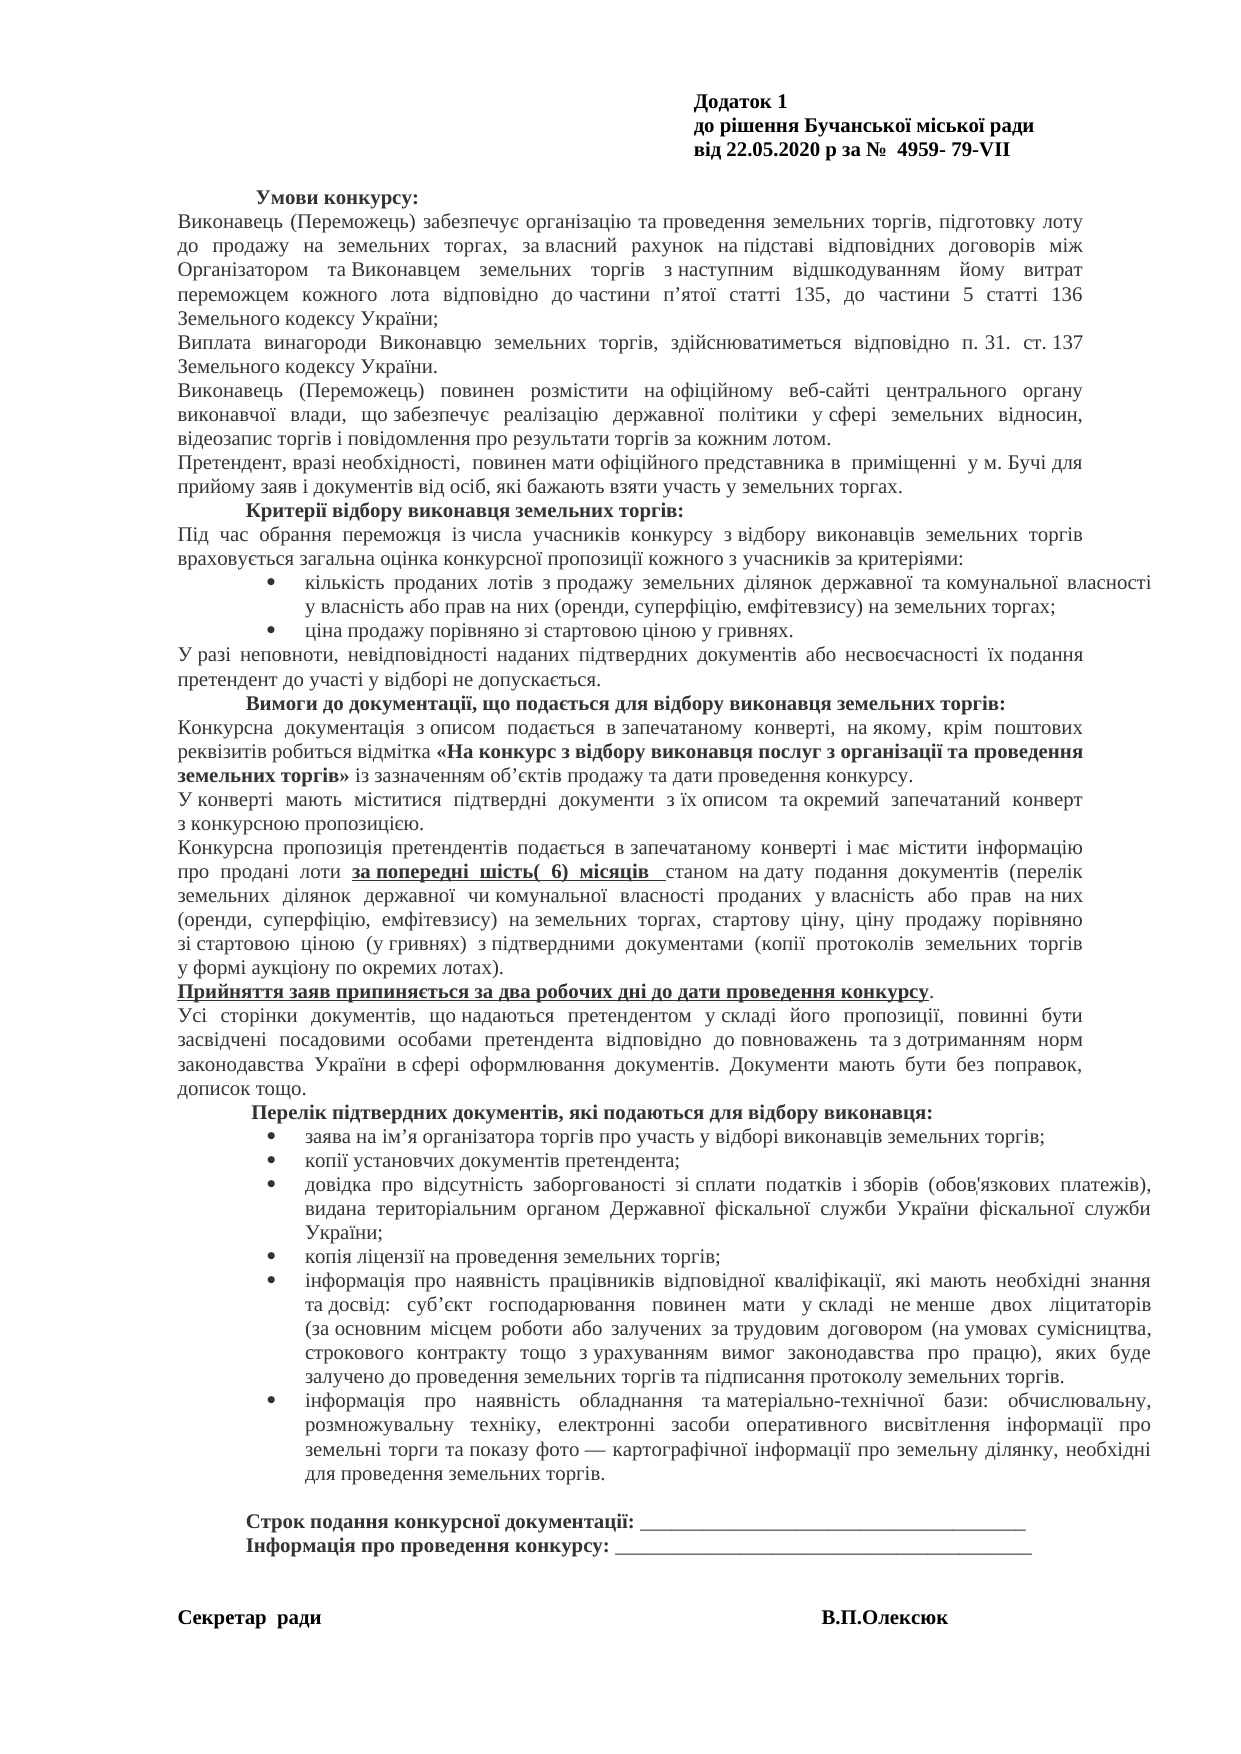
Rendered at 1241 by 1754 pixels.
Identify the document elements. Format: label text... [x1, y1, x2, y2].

text Виконавець (Переможець) забезпечує організацію та проведення земельних торгів, підготовку лоту до продажу на земельних торгах, за власний рахунок на підставі відповідних договорів між Організатором та Виконавцем земельних торгів з наступним відшкодуванням йому витрат переможцем кожного лота відповідно до частини п’ятої статті 135, до частини 5 статті 136 Земельного кодексу України; [177, 209, 1083, 329]
text від 22.05.2020 р за № 4959- 79-VІІ [693, 137, 1152, 161]
text У конверті мають міститися підтвердні документи з їх описом та окремий запечатаний конверт з конкурсною пропозицією. [177, 787, 1083, 835]
list копії установчих документів претендента; [268, 1148, 1152, 1172]
text Під час обрання переможця із числа учасників конкурсу з відбору виконавців земельних торгів враховується загальна оцінка конкурсної пропозиції кожного з учасників за критеріями: [177, 522, 1083, 570]
text Інформація про проведення конкурсу: ________________________________________ [246, 1533, 1083, 1557]
text Конкурсна пропозиція претендентів подається в запечатаному конверті і має містити інформацію про продані лоти за попередні шість( 6) місяців станом на дату подання документів (перелік земельних ділянок державної чи комунальної власності проданих у власність або прав на них (оренди, суперфіцію, емфітевзису) на земельних торгах, стартову ціну, ціну продажу порівняно зі стартовою ціною (у гривнях) з підтвердними документами (копії протоколів земельних торгів у формі аукціону по окремих лотах). [177, 835, 1083, 979]
text Прийняття заяв припиняється за два робочих дні до дати проведення конкурсу. [177, 979, 1083, 1003]
text У разі неповноти, невідповідності наданих підтвердних документів або несвоєчасності їх подання претендент до участі у відборі не допускається. [177, 642, 1083, 691]
text Конкурсна документація з описом подається в запечатаному конверті, на якому, крім поштових реквізитів робиться відмітка «На конкурс з відбору виконавця послуг з організації та проведення земельних торгів» із зазначенням об’єктів продажу та дати проведення конкурсу. [177, 714, 1083, 787]
text Додаток 1 [693, 89, 1152, 113]
text Секретар ради В.П.Олексюк [177, 1605, 1152, 1629]
list ціна продажу порівняно зі стартовою ціною у гривнях. [267, 618, 1152, 642]
list інформація про наявність обладнання та матеріально-технічної бази: обчислювальну, розмножувальну техніку, електронні засоби оперативного висвітлення інформації про земельні торги та показу фото — картографічної інформації про земельну ділянку, необхідні для проведення земельних торгів. [268, 1388, 1152, 1484]
text Виконавець (Переможець) повинен розмістити на офіційному веб-сайті центрального органу виконавчої влади, що забезпечує реалізацію державної політики у сфері земельних відносин, відеозапис торгів і повідомлення про результати торгів за кожним лотом. [177, 378, 1083, 450]
list інформація про наявність працівників відповідної кваліфікації, які мають необхідні знання та досвід: суб’єкт господарювання повинен мати у складі не менше двох ліцитаторів (за основним місцем роботи або залучених за трудовим договором (на умовах сумісництва, строкового контракту тощо з урахуванням вимог законодавства про працю), яких буде залучено до проведення земельних торгів та підписання протоколу земельних торгів. [268, 1268, 1152, 1388]
list копія ліцензії на проведення земельних торгів; [268, 1244, 1152, 1268]
text Умови конкурсу: [177, 185, 1152, 209]
text Строк подання конкурсної документації: _____________________________________ [246, 1509, 1083, 1533]
list заява на ім’я організатора торгів про участь у відборі виконавців земельних торгів; [268, 1124, 1152, 1148]
text Виплата винагороди Виконавцю земельних торгів, здійснюватиметься відповідно п. 31. ст. 137 Земельного кодексу України. [177, 329, 1083, 378]
text Претендент, вразі необхідності, повинен мати офіційного представника в приміщенні у м. Бучі для прийому заяв і документів від осіб, які бажають взяти участь у земельних торгах. [177, 450, 1083, 498]
text Критерії відбору виконавця земельних торгів: [246, 498, 1083, 522]
text до рішення Бучанської міської ради [693, 113, 1152, 137]
list кількість проданих лотів з продажу земельних ділянок державної та комунальної власності у власність або прав на них (оренди, суперфіцію, емфітевзису) на земельних торгах; [267, 570, 1152, 618]
text Усі сторінки документів, що надаються претендентом у складі його пропозиції, повинні бути засвідчені посадовими особами претендента відповідно до повноважень та з дотриманням норм законодавства України в сфері оформлювання документів. Документи мають бути без поправок, дописок тощо. [177, 1003, 1083, 1099]
text Вимоги до документації, що подається для відбору виконавця земельних торгів: [246, 691, 1083, 714]
text Перелік підтвердних документів, які подаються для відбору виконавця: [177, 1099, 1083, 1124]
list довідка про відсутність заборгованості зі сплати податків і зборів (обовְ'язкових платежів), видана територіальним органом Державної фіскальної служби України фіскальної служби України; [268, 1172, 1152, 1244]
